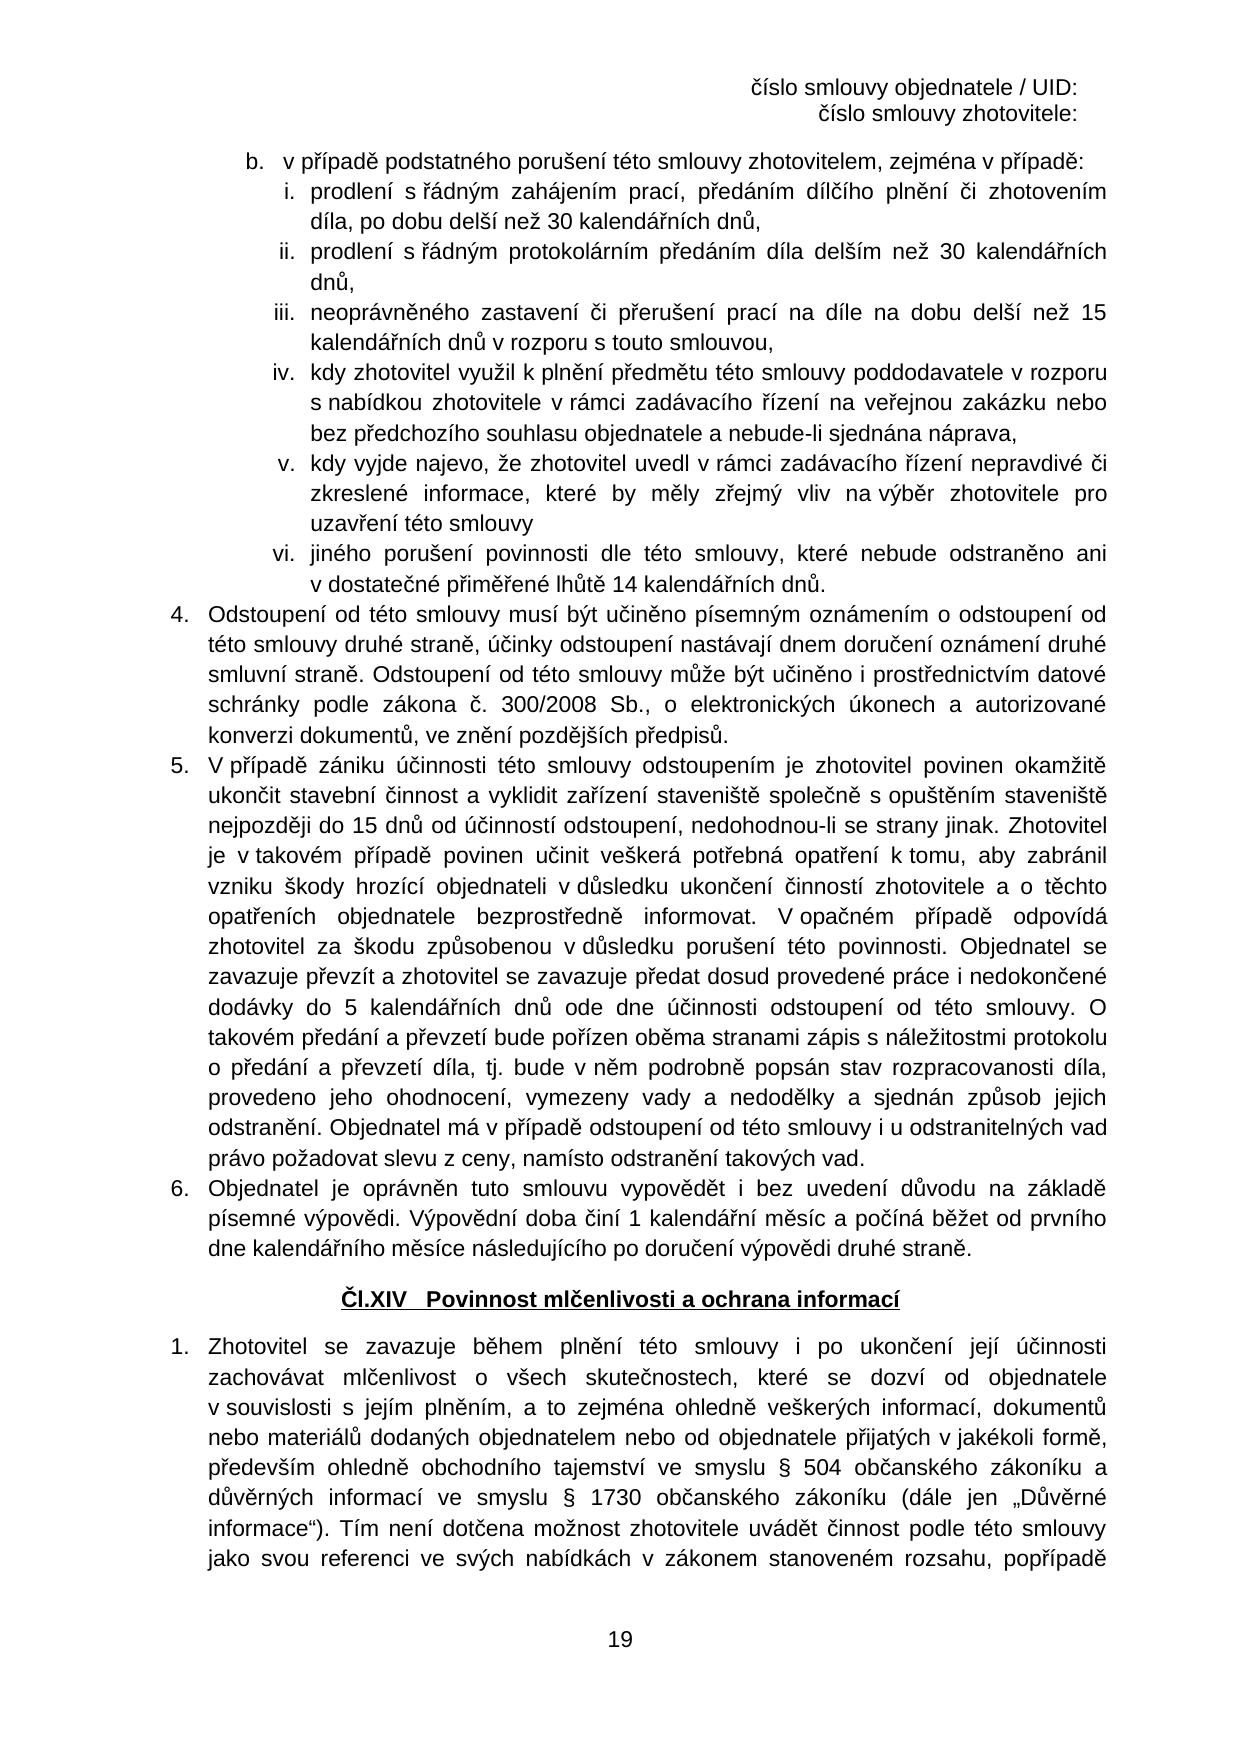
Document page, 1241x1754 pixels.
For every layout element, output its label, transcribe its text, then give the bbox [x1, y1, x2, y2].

list kdy zhotovitel využil k plnění předmětu této smlouvy poddodavatele v rozporu s nabídkou zhotovitele v rámci zadávacího řízení na veřejnou zakázku nebo bez předchozího souhlasu objednatele a nebude-li sjednána náprava, [295, 359, 1107, 446]
list jiného porušení povinnosti dle této smlouvy, které nebude odstraněno ani v dostatečné přiměřené lhůtě 14 kalendářních dnů. [295, 540, 1107, 597]
list prodlení s řádným protokolárním předáním díla delším než 30 kalendářních dnů, [295, 238, 1107, 295]
list Odstoupení od této smlouvy musí být učiněno písemným oznámením o odstoupení od této smlouvy druhé straně, účinky odstoupení nastávají dnem doručení oznámení druhé smluvní straně. Odstoupení od této smlouvy může být učiněno i prostřednictvím datové schránky podle zákona č. 300/2008 Sb., o elektronických úkonech a autorizované konverzi dokumentů, ve znění pozdějších předpisů. [170, 601, 1107, 748]
text Čl.XIV Povinnost mlčenlivosti a ochrana informací [133, 1286, 1107, 1312]
list kdy vyjde najevo, že zhotovitel uvedl v rámci zadávacího řízení nepravdivé či zkreslené informace, které by měly zřejmý vliv na výběr zhotovitele pro uzavření této smlouvy [295, 450, 1107, 536]
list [170, 1333, 1107, 1571]
list Objednatel je oprávněn tuto smlouvu vypovědět i bez uvedení důvodu na základě písemné výpovědi. Výpovědní doba činí 1 kalendářní měsíc a počíná běžet od prvního dne kalendářního měsíce následujícího po doručení výpovědi druhé straně. [170, 1175, 1107, 1261]
list prodlení s řádným zahájením prací, předáním dílčího plnění či zhotovením díla, po dobu delší než 30 kalendářních dnů, [295, 178, 1107, 234]
list neoprávněného zastavení či přerušení prací na díle na dobu delší než 15 kalendářních dnů v rozporu s touto smlouvou, [295, 299, 1107, 355]
list V případě zániku účinnosti této smlouvy odstoupením je zhotovitel povinen okamžitě ukončit stavební činnost a vyklidit zařízení staveniště společně s opuštěním staveniště nejpozději do 15 dnů od účinností odstoupení, nedohodnou-li se strany jinak. Zhotovitel je v takovém případě povinen učinit veškerá potřebná opatření k tomu, aby zabránil vzniku škody hrozící objednateli v důsledku ukončení činností zhotovitele a o těchto opatřeních objednatele bezprostředně informovat. V opačném případě odpovídá zhotovitel za škodu způsobenou v důsledku porušení této povinnosti. Objednatel se zavazuje převzít a zhotovitel se zavazuje předat dosud provedené práce i nedokončené dodávky do 5 kalendářních dnů ode dne účinnosti odstoupení od této smlouvy. O takovém předání a převzetí bude pořízen oběma stranami zápis s náležitostmi protokolu o předání a převzetí díla, tj. bude v něm podrobně popsán stav rozpracovanosti díla, provedeno jeho ohodnocení, vymezeny vady a nedodělky a sjednán způsob jejich odstranění. Objednatel má v případě odstoupení od této smlouvy i u odstranitelných vad právo požadovat slevu z ceny, namísto odstranění takových vad. [170, 752, 1107, 1171]
list v případě podstatného porušení této smlouvy zhotovitelem, zejména v případě: [245, 148, 1107, 174]
